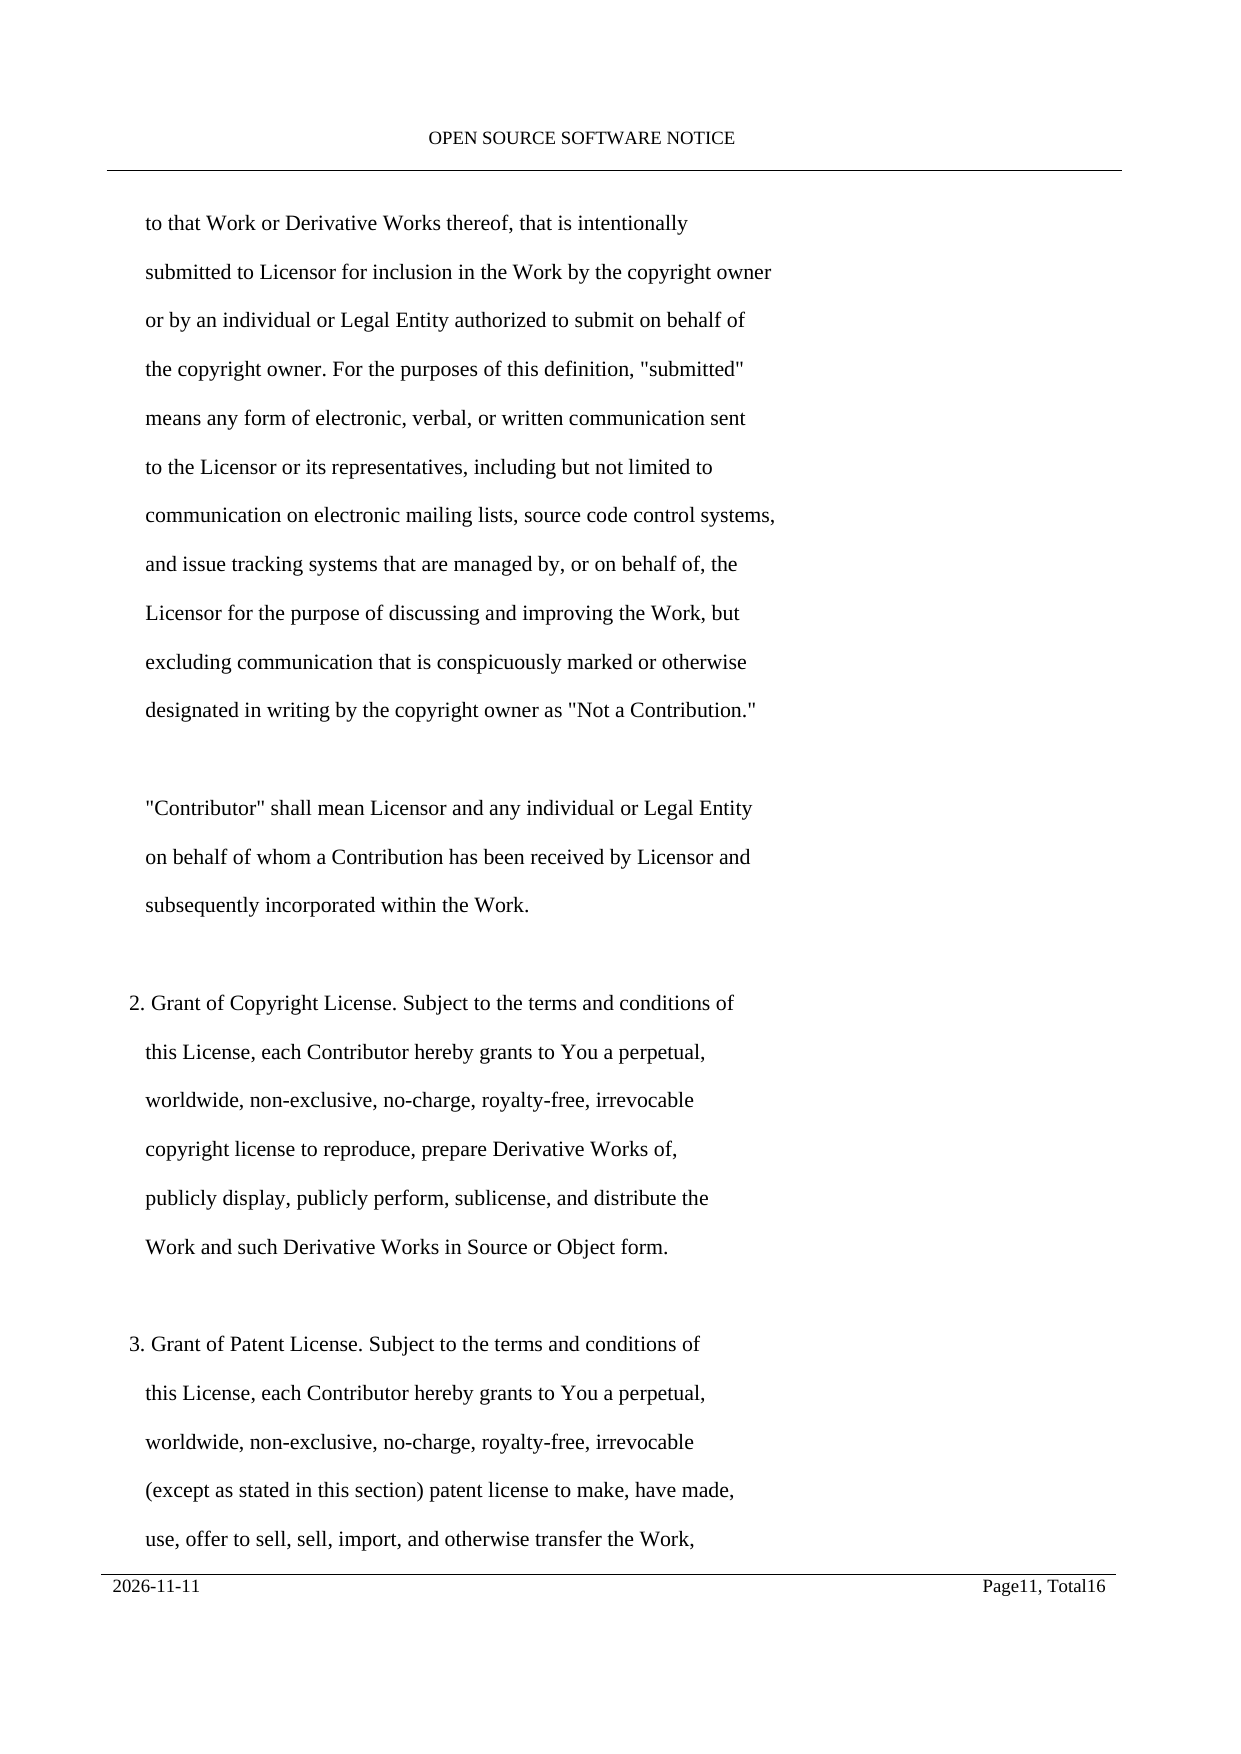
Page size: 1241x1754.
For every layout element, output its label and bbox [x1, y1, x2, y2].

text [112, 206, 1128, 1555]
